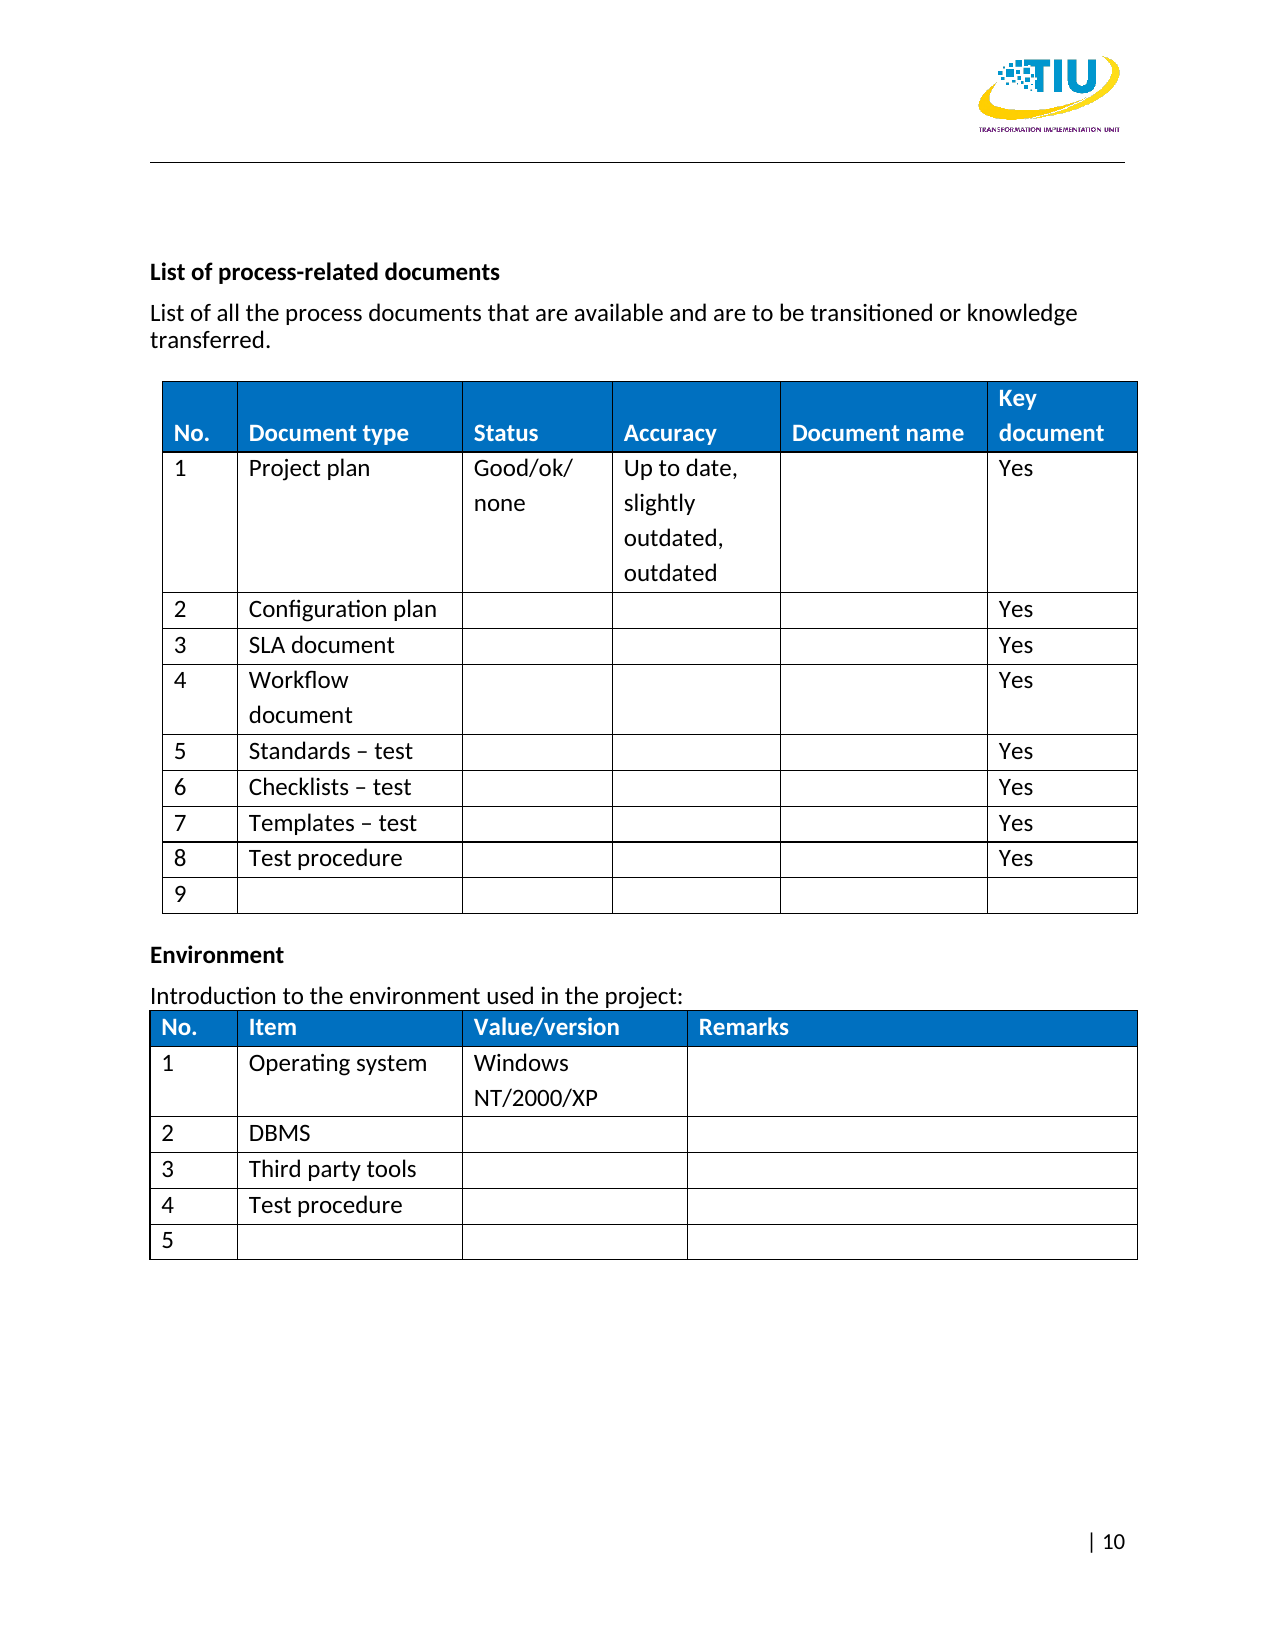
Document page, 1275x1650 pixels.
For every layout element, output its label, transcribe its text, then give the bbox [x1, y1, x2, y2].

table_cell 5 [151, 1225, 237, 1259]
table_cell [781, 629, 987, 663]
table_cell 4 [151, 1189, 237, 1223]
table_cell [613, 735, 780, 770]
text Introduction to the environment used in the project: [150, 983, 1125, 1010]
table_cell 2 [163, 593, 237, 628]
table_cell Test procedure [238, 1189, 462, 1223]
table_cell [688, 1117, 1137, 1152]
table_cell [238, 878, 462, 913]
table_cell [781, 771, 987, 806]
table_cell 1 [163, 453, 237, 592]
text List of all the process documents that are available and are to be transitioned or knowledge transferred. [150, 300, 1125, 381]
table_cell Yes [988, 629, 1137, 663]
table_cell [613, 843, 780, 877]
table_cell Templates – test [238, 807, 462, 841]
table_cell Operating system [238, 1047, 462, 1116]
table_cell [988, 878, 1137, 913]
table_cell [688, 1189, 1137, 1223]
table_cell 6 [163, 771, 237, 806]
text Environment [150, 939, 1125, 970]
table_cell Yes [988, 453, 1137, 592]
table_cell Checklists – test [238, 771, 462, 806]
table_cell [781, 665, 987, 734]
text List of process-related documents [150, 256, 1125, 286]
table_header Status [463, 382, 612, 451]
table_header Remarks [688, 1011, 1137, 1046]
table_cell 5 [163, 735, 237, 770]
table_cell [688, 1047, 1137, 1116]
picture [976, 51, 1124, 135]
table_cell Yes [988, 665, 1137, 734]
table_cell [463, 878, 612, 913]
table_cell Third party tools [238, 1153, 462, 1188]
table_cell [613, 771, 780, 806]
table_cell 2 [151, 1117, 237, 1152]
table_cell [613, 878, 780, 913]
table_cell [463, 593, 612, 628]
table_cell [781, 878, 987, 913]
table_cell Good/ok/none [463, 453, 612, 592]
table_cell [463, 735, 612, 770]
table_cell [613, 807, 780, 841]
table_cell [463, 843, 612, 877]
table_cell Yes [988, 735, 1137, 770]
table_header No. [163, 382, 237, 451]
table_cell Yes [988, 593, 1137, 628]
table_cell [463, 665, 612, 734]
table_header Key document [988, 382, 1137, 451]
table_cell Workflow document [238, 665, 462, 734]
table_cell [613, 593, 780, 628]
table_cell 9 [163, 878, 237, 913]
table_cell Up to date, slightly outdated, outdated [613, 453, 780, 592]
table_cell 7 [163, 807, 237, 841]
table_cell 8 [163, 843, 237, 877]
table_cell Configuration plan [238, 593, 462, 628]
table_cell Project plan [238, 453, 462, 592]
table_cell 3 [151, 1153, 237, 1188]
table_cell [781, 593, 987, 628]
table_cell Yes [988, 807, 1137, 841]
table_cell 1 [151, 1047, 237, 1116]
table_cell [463, 629, 612, 663]
table_header Item [238, 1011, 462, 1046]
table_cell [688, 1225, 1137, 1259]
table_cell [781, 735, 987, 770]
table_cell SLA document [238, 629, 462, 663]
table_cell Test procedure [238, 843, 462, 877]
table_cell Windows NT/2000/XP [463, 1047, 687, 1116]
table_cell [781, 843, 987, 877]
table_cell Standards – test [238, 735, 462, 770]
table_cell [688, 1153, 1137, 1188]
table_cell 4 [163, 665, 237, 734]
table_cell [463, 1153, 687, 1188]
table_cell [781, 453, 987, 592]
table_header Value/version [463, 1011, 687, 1046]
table_header No. [151, 1011, 237, 1046]
table_cell [463, 771, 612, 806]
table_cell [463, 1117, 687, 1152]
table_cell [463, 1225, 687, 1259]
table_cell DBMS [238, 1117, 462, 1152]
table_cell [238, 1225, 462, 1259]
table_cell 3 [163, 629, 237, 663]
table_cell [613, 629, 780, 663]
table_cell [613, 665, 780, 734]
table_cell Yes [988, 771, 1137, 806]
table_header Document name [781, 382, 987, 451]
table_header Accuracy [613, 382, 780, 451]
table_header Document type [238, 382, 462, 451]
table_cell [463, 1189, 687, 1223]
table_cell [463, 807, 612, 841]
table_cell [781, 807, 987, 841]
table_cell Yes [988, 843, 1137, 877]
